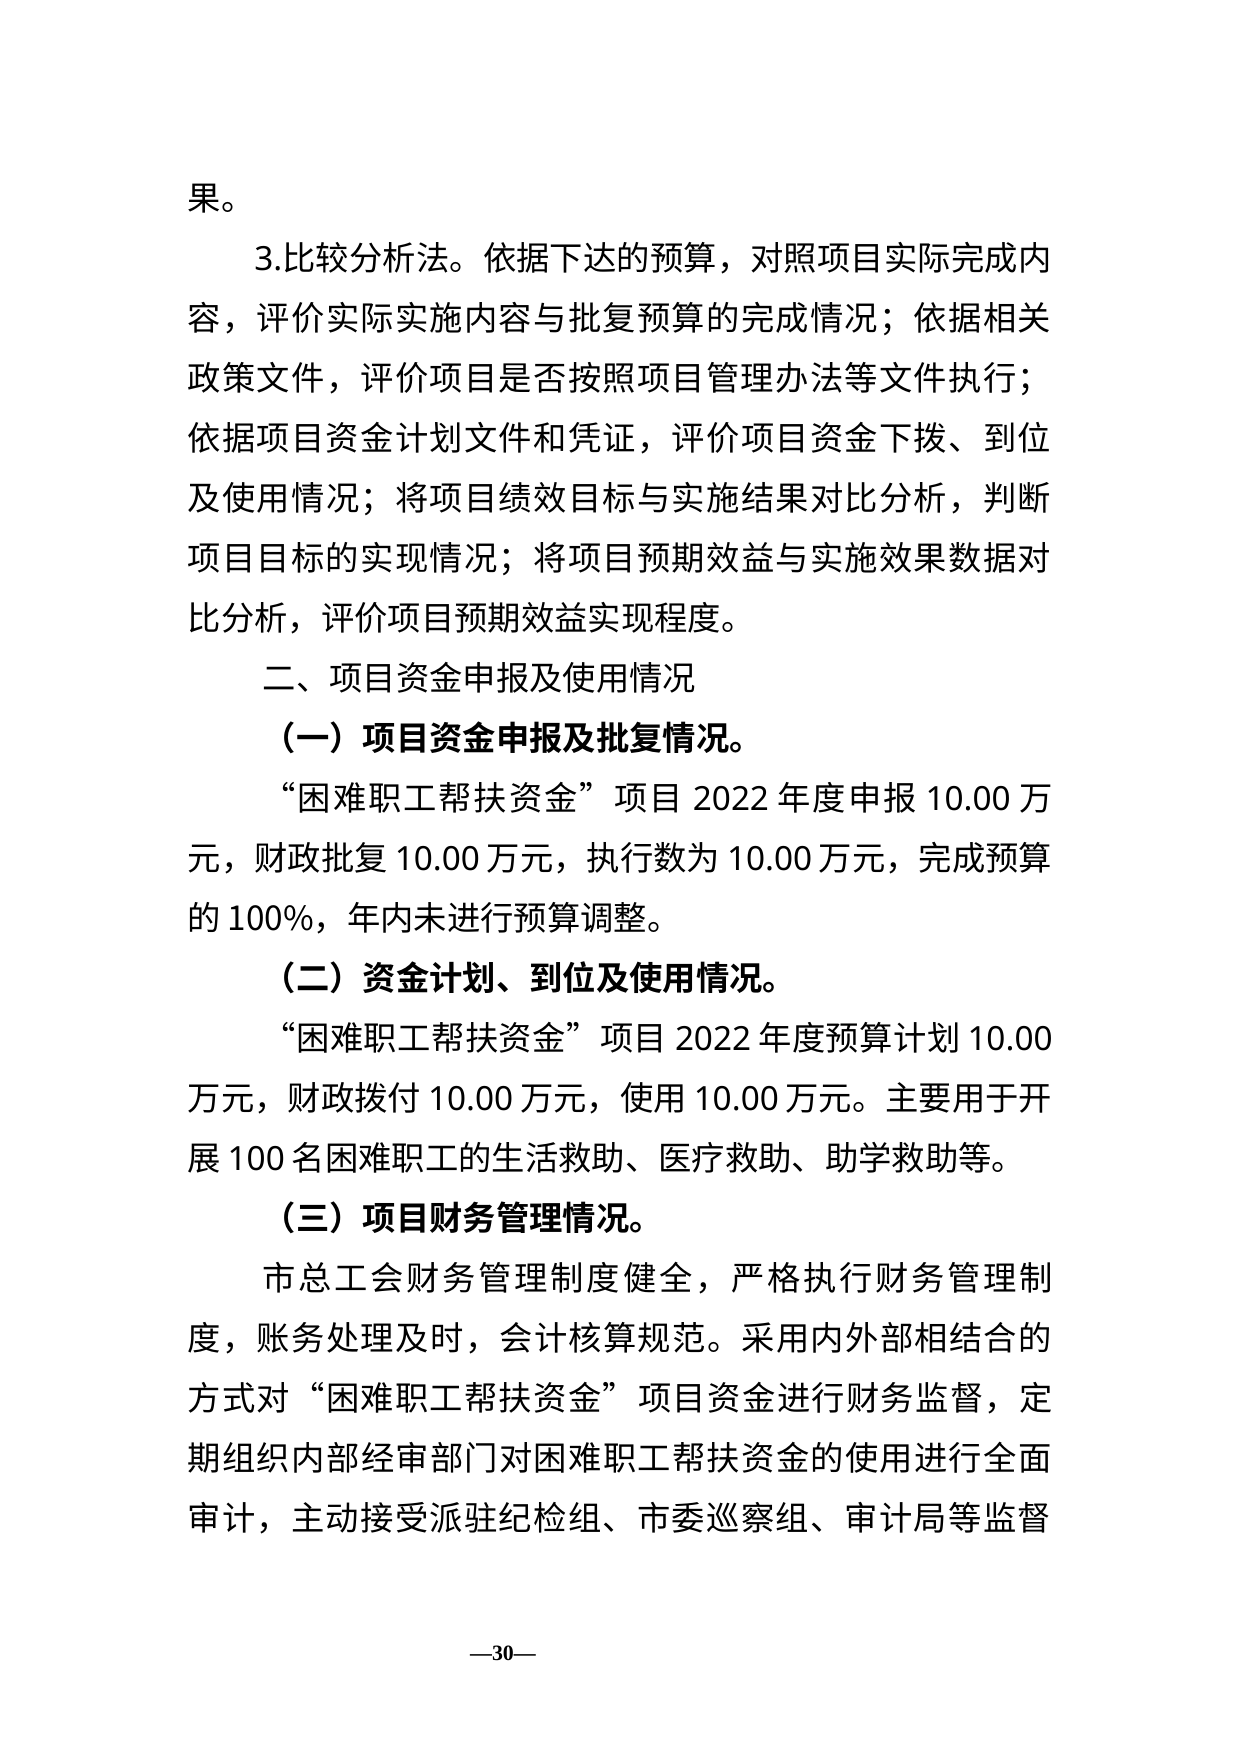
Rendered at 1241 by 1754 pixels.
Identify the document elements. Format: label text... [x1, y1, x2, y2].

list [187, 162, 1053, 222]
text “困难职工帮扶资金”项目2022年度申报10.00万元，财政批复10.00万元，执行数为10.00万元，完成预算的100%，年内未进行预算调整。 [187, 762, 1053, 942]
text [187, 1242, 1053, 1542]
text （一）项目资金申报及批复情况。 [187, 702, 1062, 762]
list 3.比较分析法。依据下达的预算，对照项目实际完成内容，评价实际实施内容与批复预算的完成情况；依据相关政策文件，评价项目是否按照项目管理办法等文件执行；依据项目资金计划文件和凭证，评价项目资金下拨、到位及使用情况；将项目绩效目标与实施结果对比分析，判断项目目标的实现情况；将项目预期效益与实施效果数据对比分析，评价项目预期效益实现程度。 [187, 222, 1053, 642]
text 二、项目资金申报及使用情况 [187, 642, 1062, 702]
text （三）项目财务管理情况。 [187, 1182, 1062, 1242]
text “困难职工帮扶资金”项目2022年度预算计划10.00万元，财政拨付10.00万元，使用10.00万元。主要用于开展100名困难职工的生活救助、医疗救助、助学救助等。 [187, 1002, 1053, 1182]
text （二）资金计划、到位及使用情况。 [187, 942, 1053, 1002]
